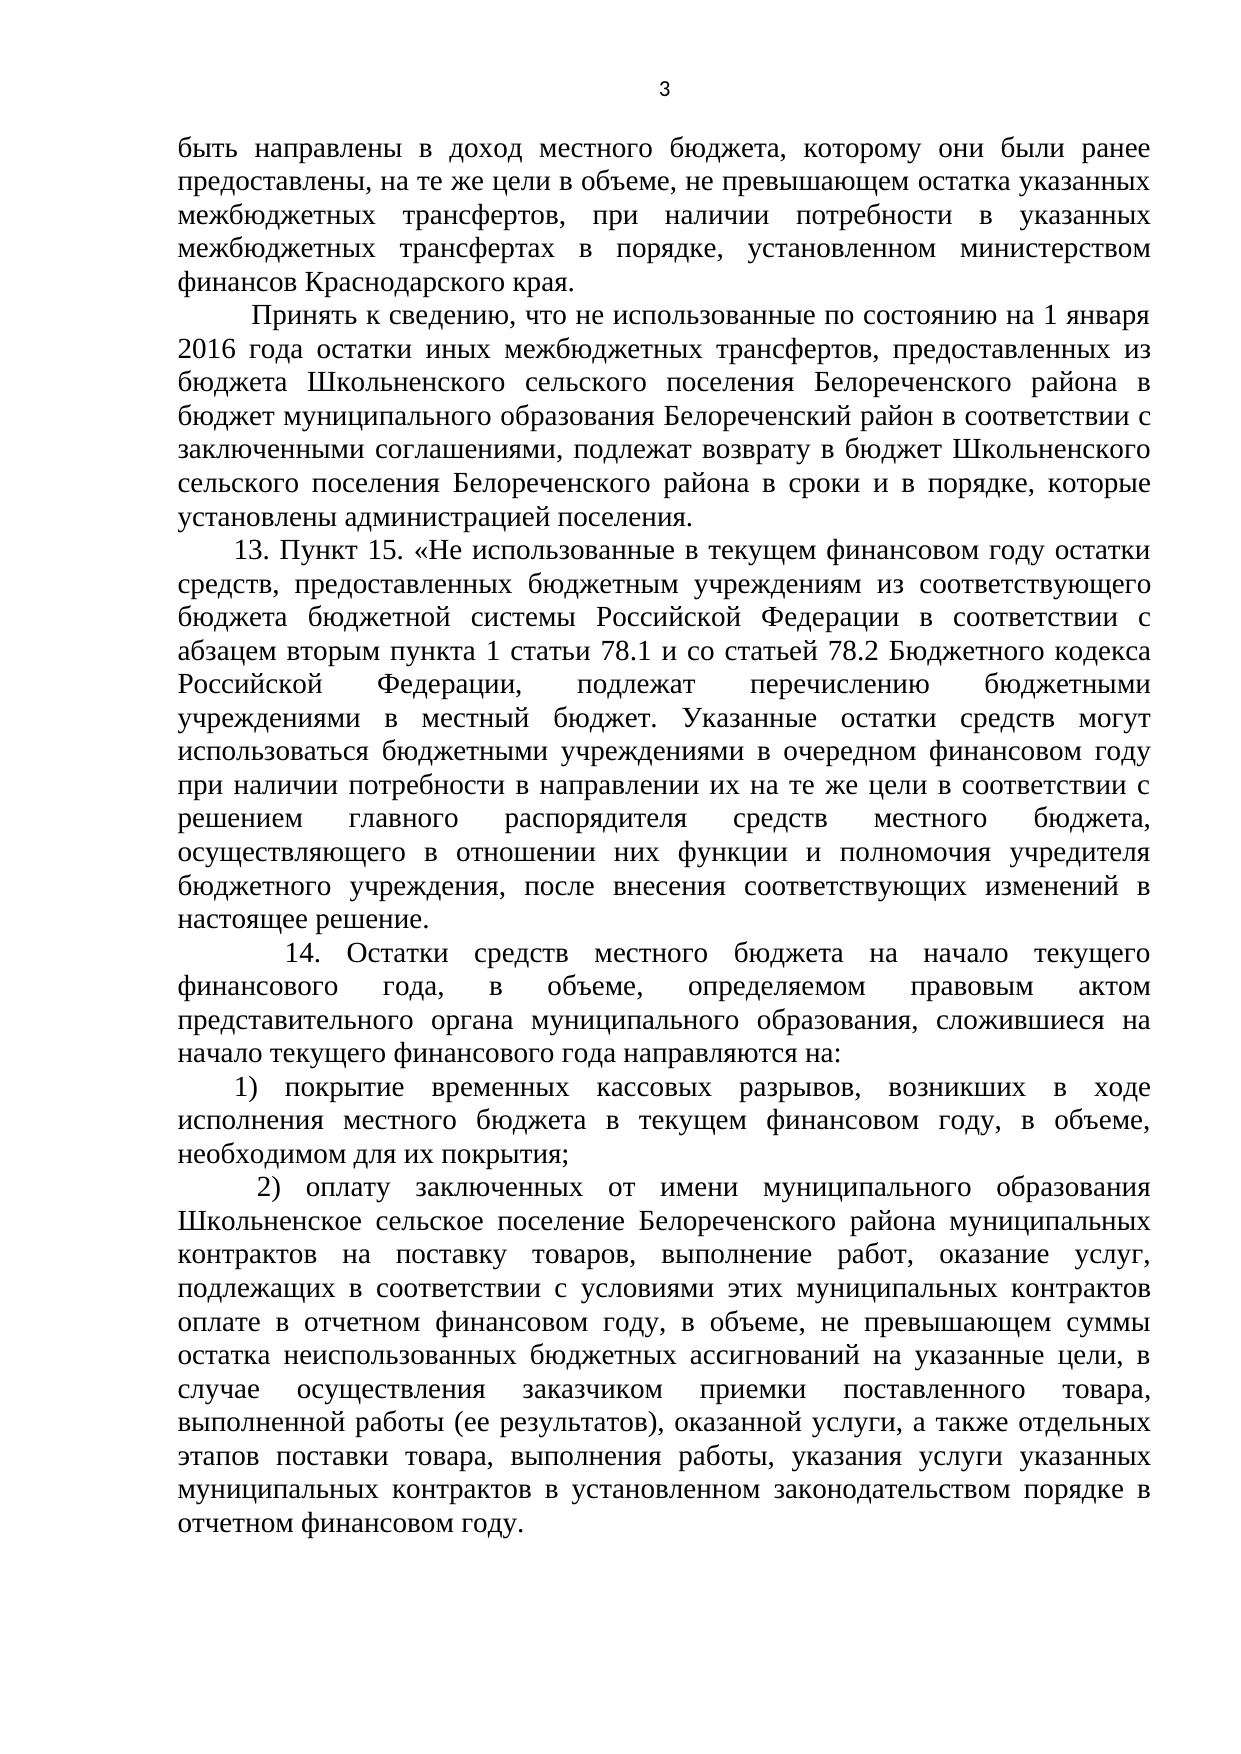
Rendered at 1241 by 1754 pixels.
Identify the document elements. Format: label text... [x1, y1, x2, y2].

text 13. Пункт 15. «Не использованные в текущем финансовом году остатки средств, предоставленных бюджетным учреждениям из соответствующего бюджета бюджетной системы Российской Федерации в соответствии с абзацем вторым пункта 1 статьи 78.1 и со статьей 78.2 Бюджетного кодекса Российской Федерации, подлежат перечислению бюджетными учреждениями в местный бюджет. Указанные остатки средств могут использоваться бюджетными учреждениями в очередном финансовом году при наличии потребности в направлении их на те же цели в соответствии с решением главного распорядителя средств местного бюджета, осуществляющего в отношении них функции и полномочия учредителя бюджетного учреждения, после внесения соответствующих изменений в настоящее решение. [177, 532, 1152, 935]
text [177, 130, 1152, 297]
text Принять к сведению, что не использованные по состоянию на 1 января 2016 года остатки иных межбюджетных трансфертов, предоставленных из бюджета Школьненского сельского поселения Белореченского района в бюджет муниципального образования Белореченский район в соответствии с заключенными соглашениями, подлежат возврату в бюджет Школьненского сельского поселения Белореченского района в сроки и в порядке, которые установлены администрацией поселения. [177, 297, 1152, 532]
text 2) оплату заключенных от имени муниципального образования Школьненское сельское поселение Белореченского района муниципальных контрактов на поставку товаров, выполнение работ, оказание услуг, подлежащих в соответствии с условиями этих муниципальных контрактов оплате в отчетном финансовом году, в объеме, не превышающем суммы остатка неиспользованных бюджетных ассигнований на указанные цели, в случае осуществления заказчиком приемки поставленного товара, выполненной работы (ее результатов), оказанной услуги, а также отдельных этапов поставки товара, выполнения работы, указания услуги указанных муниципальных контрактов в установленном законодательством порядке в отчетном финансовом году. [177, 1169, 1152, 1538]
text 14. Остатки средств местного бюджета на начало текущего финансового года, в объеме, определяемом правовым актом представительного органа муниципального образования, сложившиеся на начало текущего финансового года направляются на: [177, 935, 1152, 1069]
text 1) покрытие временных кассовых разрывов, возникших в ходе исполнения местного бюджета в текущем финансовом году, в объеме, необходимом для их покрытия; [177, 1069, 1152, 1169]
